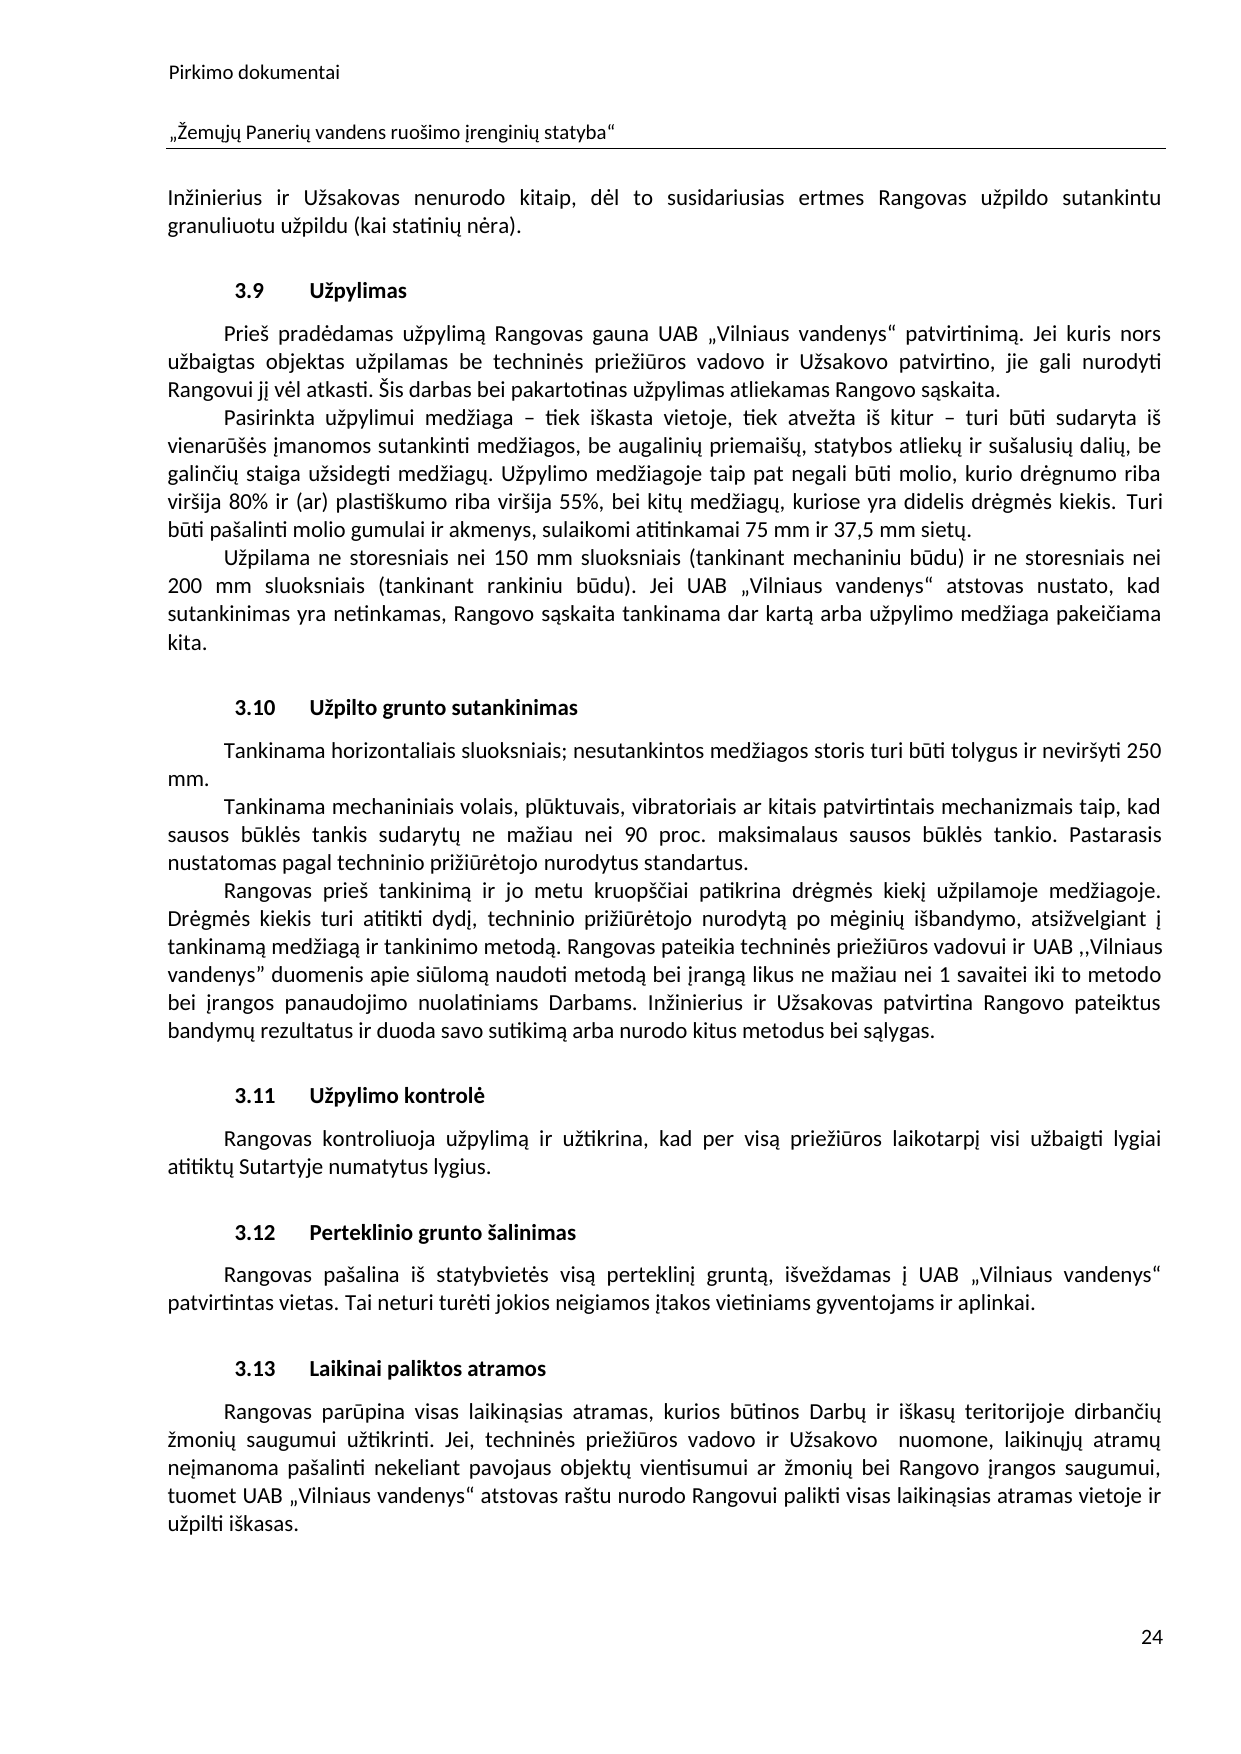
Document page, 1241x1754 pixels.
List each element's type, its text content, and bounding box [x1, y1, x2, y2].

subtitle Užpylimas [234, 277, 1163, 305]
subtitle Laikinai paliktos atramos [234, 1354, 1163, 1382]
text Prieš pradėdamas užpylimą Rangovas gauna UAB „Vilniaus vandenys“ patvirtinimą. Jei kuris nors užbaigtas objektas užpilamas be techninės priežiūros vadovo ir Užsakovo patvirtino, jie gali nurodyti Rangovui jį vėl atkasti. Šis darbas bei pakartotinas užpylimas atliekamas Rangovo sąskaita. [167, 319, 1163, 403]
text Tankinama horizontaliais sluoksniais; nesutankintos medžiagos storis turi būti tolygus ir neviršyti 250 mm. [167, 736, 1163, 792]
text Rangovas kontroliuoja užpylimą ir užtikrina, kad per visą priežiūros laikotarpį visi užbaigti lygiai atitiktų Sutartyje numatytus lygius. [167, 1124, 1163, 1180]
subtitle Perteklinio grunto šalinimas [234, 1218, 1163, 1246]
subtitle Užpylimo kontrolė [234, 1082, 1163, 1109]
text Tankinama mechaniniais volais, plūktuvais, vibratoriais ar kitais patvirtintais mechanizmais taip, kad sausos būklės tankis sudarytų ne mažiau nei 90 proc. maksimalaus sausos būklės tankio. Pastarasis nustatomas pagal techninio prižiūrėtojo nurodytus standartus. [167, 792, 1163, 876]
text Rangovas prieš tankinimą ir jo metu kruopščiai patikrina drėgmės kiekį užpilamoje medžiagoje. Drėgmės kiekis turi atitikti dydį, techninio prižiūrėtojo nurodytą po mėginių išbandymo, atsižvelgiant į tankinamą medžiagą ir tankinimo metodą. Rangovas pateikia techninės priežiūros vadovui ir UAB ,,Vilniaus vandenys” duomenis apie siūlomą naudoti metodą bei įrangą likus ne mažiau nei 1 savaitei iki to metodo bei įrangos panaudojimo nuolatiniams Darbams. Inžinierius ir Užsakovas patvirtina Rangovo pateiktus bandymų rezultatus ir duoda savo sutikimą arba nurodo kitus metodus bei sąlygas. [167, 876, 1163, 1044]
text Užpilama ne storesniais nei 150 mm sluoksniais (tankinant mechaniniu būdu) ir ne storesniais nei 200 mm sluoksniais (tankinant rankiniu būdu). Jei UAB „Vilniaus vandenys“ atstovas nustato, kad sutankinimas yra netinkamas, Rangovo sąskaita tankinama dar kartą arba užpylimo medžiaga pakeičiama kita. [167, 543, 1163, 656]
text Rangovas pašalina iš statybvietės visą perteklinį gruntą, išveždamas į UAB „Vilniaus vandenys“ patvirtintas vietas. Tai neturi turėti jokios neigiamos įtakos vietiniams gyventojams ir aplinkai. [167, 1261, 1163, 1317]
text Pasirinkta užpylimui medžiaga – tiek iškasta vietoje, tiek atvežta iš kitur – turi būti sudaryta iš vienarūšės įmanomos sutankinti medžiagos, be augalinių priemaišų, statybos atliekų ir sušalusių dalių, be galinčių staiga užsidegti medžiagų. Užpylimo medžiagoje taip pat negali būti molio, kurio drėgnumo riba viršija 80% ir (ar) plastiškumo riba viršija 55%, bei kitų medžiagų, kuriose yra didelis drėgmės kiekis. Turi būti pašalinti molio gumulai ir akmenys, sulaikomi atitinkamai 75 mm ir 37,5 mm sietų. [167, 403, 1163, 543]
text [167, 183, 1163, 239]
text Rangovas parūpina visas laikinąsias atramas, kurios būtinos Darbų ir iškasų teritorijoje dirbančių žmonių saugumui užtikrinti. Jei, techninės priežiūros vadovo ir Užsakovo nuomone, laikinųjų atramų neįmanoma pašalinti nekeliant pavojaus objektų vientisumui ar žmonių bei Rangovo įrangos saugumui, tuomet UAB „Vilniaus vandenys“ atstovas raštu nurodo Rangovui palikti visas laikinąsias atramas vietoje ir užpilti iškasas. [167, 1397, 1163, 1537]
subtitle Užpilto grunto sutankinimas [234, 693, 1163, 721]
